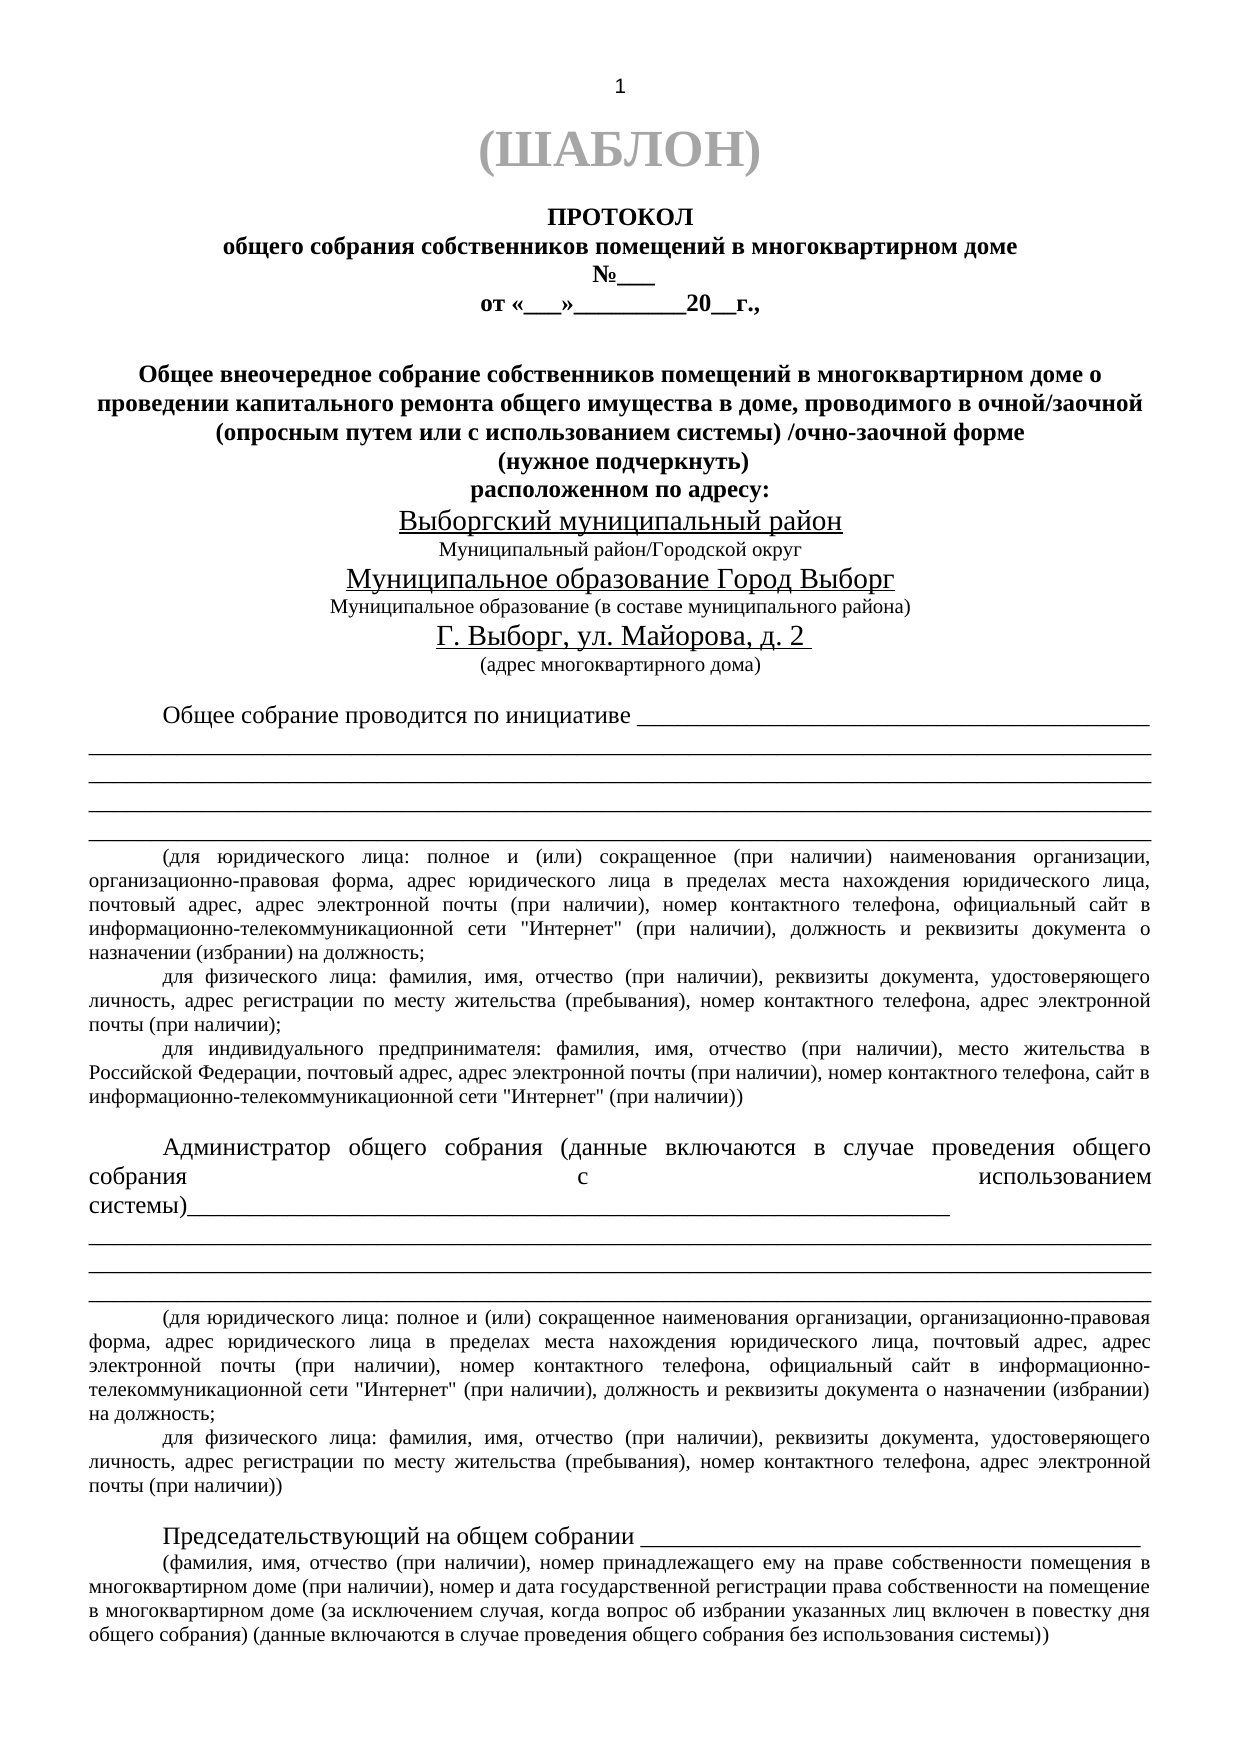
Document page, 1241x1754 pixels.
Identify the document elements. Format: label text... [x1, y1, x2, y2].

text Муниципальное образование (в составе муниципального района) [89, 594, 1152, 618]
text общего собрания собственников помещений в многоквартирном доме [89, 231, 1152, 259]
text ПРОТОКОЛ [89, 202, 1152, 231]
text (нужное подчеркнуть) [89, 446, 1152, 474]
text _____________________________________________________________________________________ [89, 1276, 1152, 1305]
text Выборгский муниципальный район [89, 503, 1152, 537]
text (ШАБЛОН) [89, 118, 1152, 178]
text для индивидуального предпринимателя: фамилия, имя, отчество (при наличии), место жительства в Российской Федерации, почтовый адрес, адрес электронной почты (при наличии), номер контактного телефона, сайт в информационно-телекоммуникационной сети "Интернет" (при наличии)) [89, 1036, 1152, 1108]
text Муниципальное образование Город Выборг [89, 561, 1152, 594]
text Г. Выборг, ул. Майорова, д. 2 [89, 618, 1152, 652]
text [89, 1550, 1152, 1646]
text для физического лица: фамилия, имя, отчество (при наличии), реквизиты документа, удостоверяющего личность, адрес регистрации по месту жительства (пребывания), номер контактного телефона, адрес электронной почты (при наличии); [89, 964, 1152, 1036]
text _____________________________________________________________________________________ [89, 1247, 1152, 1276]
text Общее внеочередное собрание собственников помещений в многоквартирном доме о проведении капитального ремонта общего имущества в доме, проводимого в очной/заочной (опросным путем или с использованием системы) /очно-заочной форме [89, 359, 1152, 446]
text (для юридического лица: полное и (или) сокращенное (при наличии) наименования организации, организационно-правовая форма, адрес юридического лица в пределах места нахождения юридического лица, почтовый адрес, адрес электронной почты (при наличии), номер контактного телефона, официальный сайт в информационно-телекоммуникационной сети "Интернет" (при наличии), должность и реквизиты документа о назначении (избрании) на должность; [89, 844, 1152, 964]
text Общее собрание проводится по инициативе _________________________________________ _____________________________________________________________________________________ _______________________________________________________________________________________________________________________________________________________________________________________________________________________________________________________________ [89, 700, 1152, 844]
text Муниципальный район/Городской округ [89, 537, 1152, 561]
text Председательствующий на общем собрании ________________________________________ [89, 1521, 1152, 1550]
text для физического лица: фамилия, имя, отчество (при наличии), реквизиты документа, удостоверяющего личность, адрес регистрации по месту жительства (пребывания), номер контактного телефона, адрес электронной почты (при наличии)) [89, 1425, 1152, 1497]
text (для юридического лица: полное и (или) сокращенное наименования организации, организационно-правовая форма, адрес юридического лица в пределах места нахождения юридического лица, почтовый адрес, адрес электронной почты (при наличии), номер контактного телефона, официальный сайт в информационно-телекоммуникационной сети "Интернет" (при наличии), должность и реквизиты документа о назначении (избрании) на должность; [89, 1305, 1152, 1425]
text (адрес многоквартирного дома) [89, 652, 1152, 676]
text от «___»_________20__г., [89, 288, 1152, 317]
text _____________________________________________________________________________________ [89, 1219, 1152, 1247]
text Администратор общего собрания (данные включаются в случае проведения общего собрания с использованием системы)_____________________________________________________________ [89, 1132, 1152, 1219]
text №___ [89, 259, 1152, 288]
text расположенном по адресу: [89, 474, 1152, 503]
